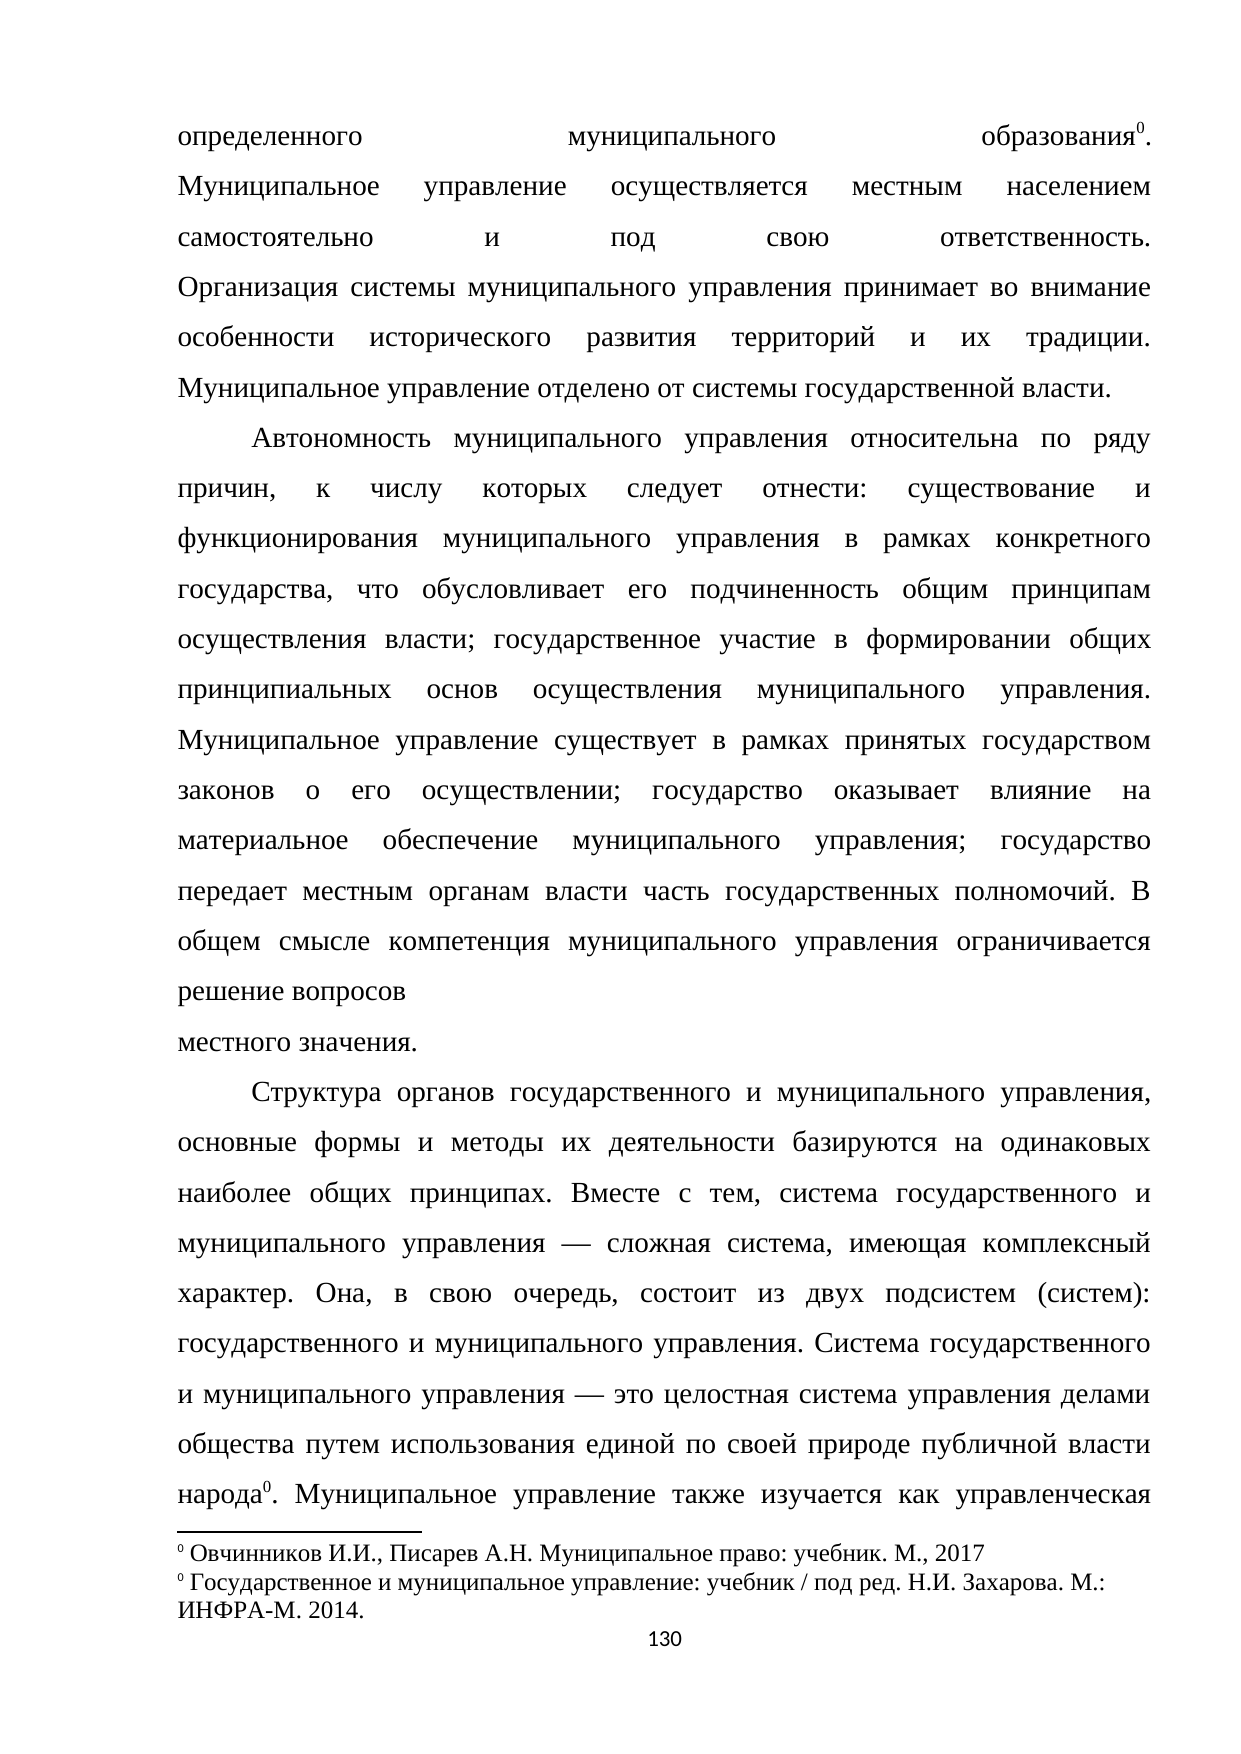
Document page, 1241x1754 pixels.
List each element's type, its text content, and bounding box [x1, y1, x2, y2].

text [177, 118, 1152, 403]
text Автономность муниципального управления относительна по ряду причин, к числу которых следует отнести: существование и функционирования муниципального управления в рамках конкретного государства, что обусловливает его подчиненность общим принципам осуществления власти; государственное участие в формировании общих принципиальных основ осуществления муниципального управления. Муниципальное управление существует в рамках принятых государством законов о его осуществлении; государство оказывает влияние на материальное обеспечение муниципального управления; государство передает местным органам власти часть государственных полномочий. В общем смысле компетенция муниципального управления ограничивается решение вопросов [177, 420, 1152, 1007]
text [177, 1074, 1152, 1510]
text местного значения. [177, 1024, 1152, 1057]
